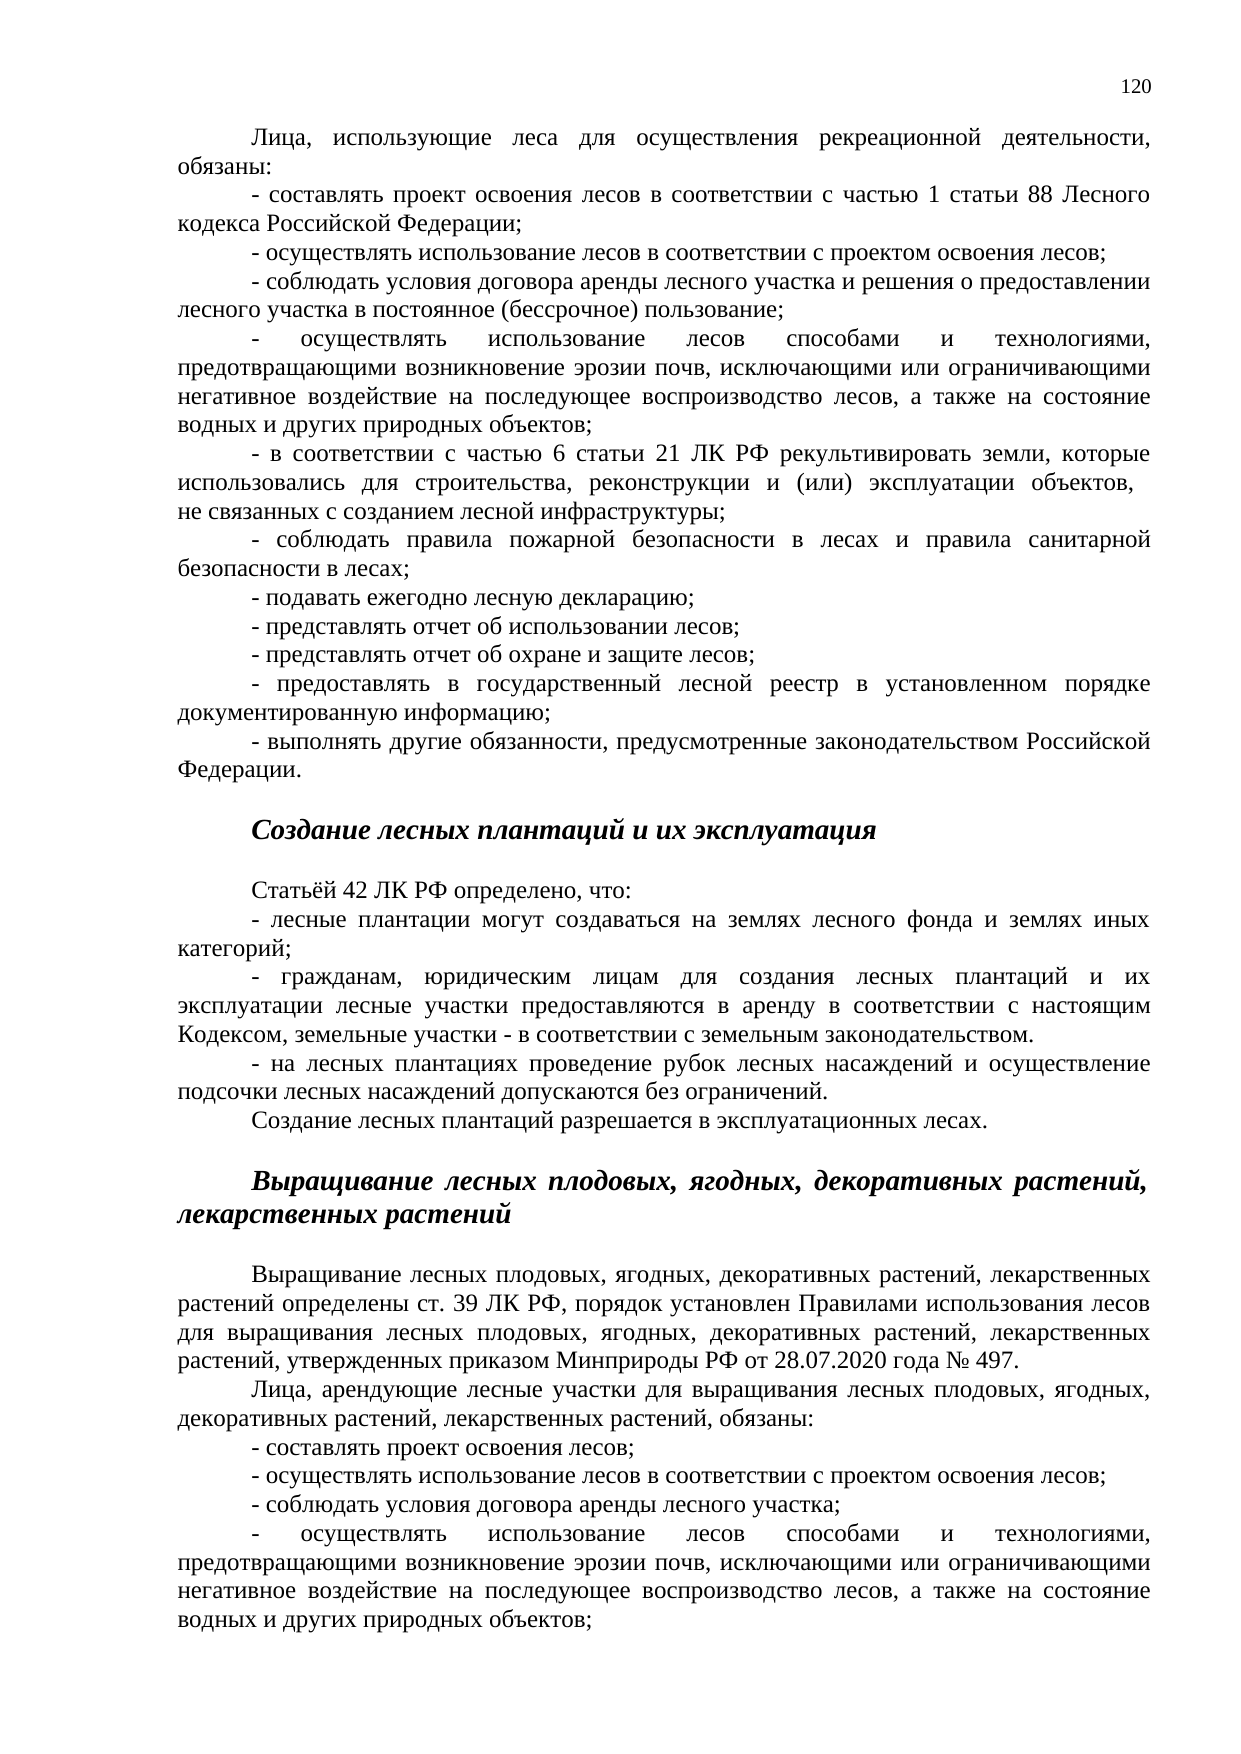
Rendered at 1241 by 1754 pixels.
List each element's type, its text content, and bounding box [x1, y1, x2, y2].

text - составлять проект освоения лесов; [177, 1432, 1152, 1461]
text - соблюдать условия договора аренды лесного участка и решения о предоставлении лесного участка в постоянное (бессрочное) пользование; [177, 266, 1152, 323]
text Выращивание лесных плодовых, ягодных, декоративных растений, лекарственных растений определены ст. 39 ЛК РФ, порядок установлен Правилами использования лесов для выращивания лесных плодовых, ягодных, декоративных растений, лекарственных растений, утвержденных приказом Минприроды РФ от 28.07.2020 года № 497. [177, 1259, 1152, 1374]
text - в соответствии с частью 6 статьи 21 ЛК РФ рекультивировать земли, которые использовались для строительства, реконструкции и (или) эксплуатации объектов, не связанных с созданием лесной инфраструктуры; [177, 438, 1152, 524]
text - гражданам, юридическим лицам для создания лесных плантаций и их эксплуатации лесные участки предоставляются в аренду в соответствии с настоящим Кодексом, земельные участки - в соответствии с земельным законодательством. [177, 961, 1152, 1048]
text - осуществлять использование лесов в соответствии с проектом освоения лесов; [177, 1461, 1152, 1489]
text - на лесных плантациях проведение рубок лесных насаждений и осуществление подсочки лесных насаждений допускаются без ограничений. [177, 1048, 1152, 1105]
text - составлять проект освоения лесов в соответствии с частью 1 статьи 88 Лесного кодекса Российской Федерации; [177, 179, 1152, 237]
text Выращивание лесных плодовых, ягодных, декоративных растений, лекарственных растений [177, 1163, 1152, 1230]
text Лица, арендующие лесные участки для выращивания лесных плодовых, ягодных, декоративных растений, лекарственных растений, обязаны: [177, 1374, 1152, 1432]
text - соблюдать правила пожарной безопасности в лесах и правила санитарной безопасности в лесах; [177, 524, 1152, 582]
text - предоставлять в государственный лесной реестр в установленном порядке документированную информацию; [177, 668, 1152, 726]
text - выполнять другие обязанности, предусмотренные законодательством Российской Федерации. [177, 726, 1152, 783]
text - соблюдать условия договора аренды лесного участка; [177, 1489, 1152, 1518]
text - лесные плантации могут создаваться на землях лесного фонда и землях иных категорий; [177, 904, 1152, 961]
text - осуществлять использование лесов способами и технологиями, предотвращающими возникновение эрозии почв, исключающими или ограничивающими негативное воздействие на последующее воспроизводство лесов, а также на состояние водных и других природных объектов; [177, 1518, 1152, 1633]
text Создание лесных плантаций разрешается в эксплуатационных лесах. [177, 1105, 1152, 1134]
text - осуществлять использование лесов способами и технологиями, предотвращающими возникновение эрозии почв, исключающими или ограничивающими негативное воздействие на последующее воспроизводство лесов, а также на состояние водных и других природных объектов; [177, 323, 1152, 438]
text Лица, использующие леса для осуществления рекреационной деятельности, обязаны: [177, 122, 1152, 179]
text Статьёй 42 ЛК РФ определено, что: [177, 875, 1152, 904]
text - представлять отчет об охране и защите лесов; [177, 639, 1152, 668]
text - представлять отчет об использовании лесов; [177, 611, 1152, 639]
text - осуществлять использование лесов в соответствии с проектом освоения лесов; [177, 237, 1152, 266]
text Создание лесных плантаций и их эксплуатация [177, 812, 1152, 846]
text - подавать ежегодно лесную декларацию; [177, 582, 1152, 611]
